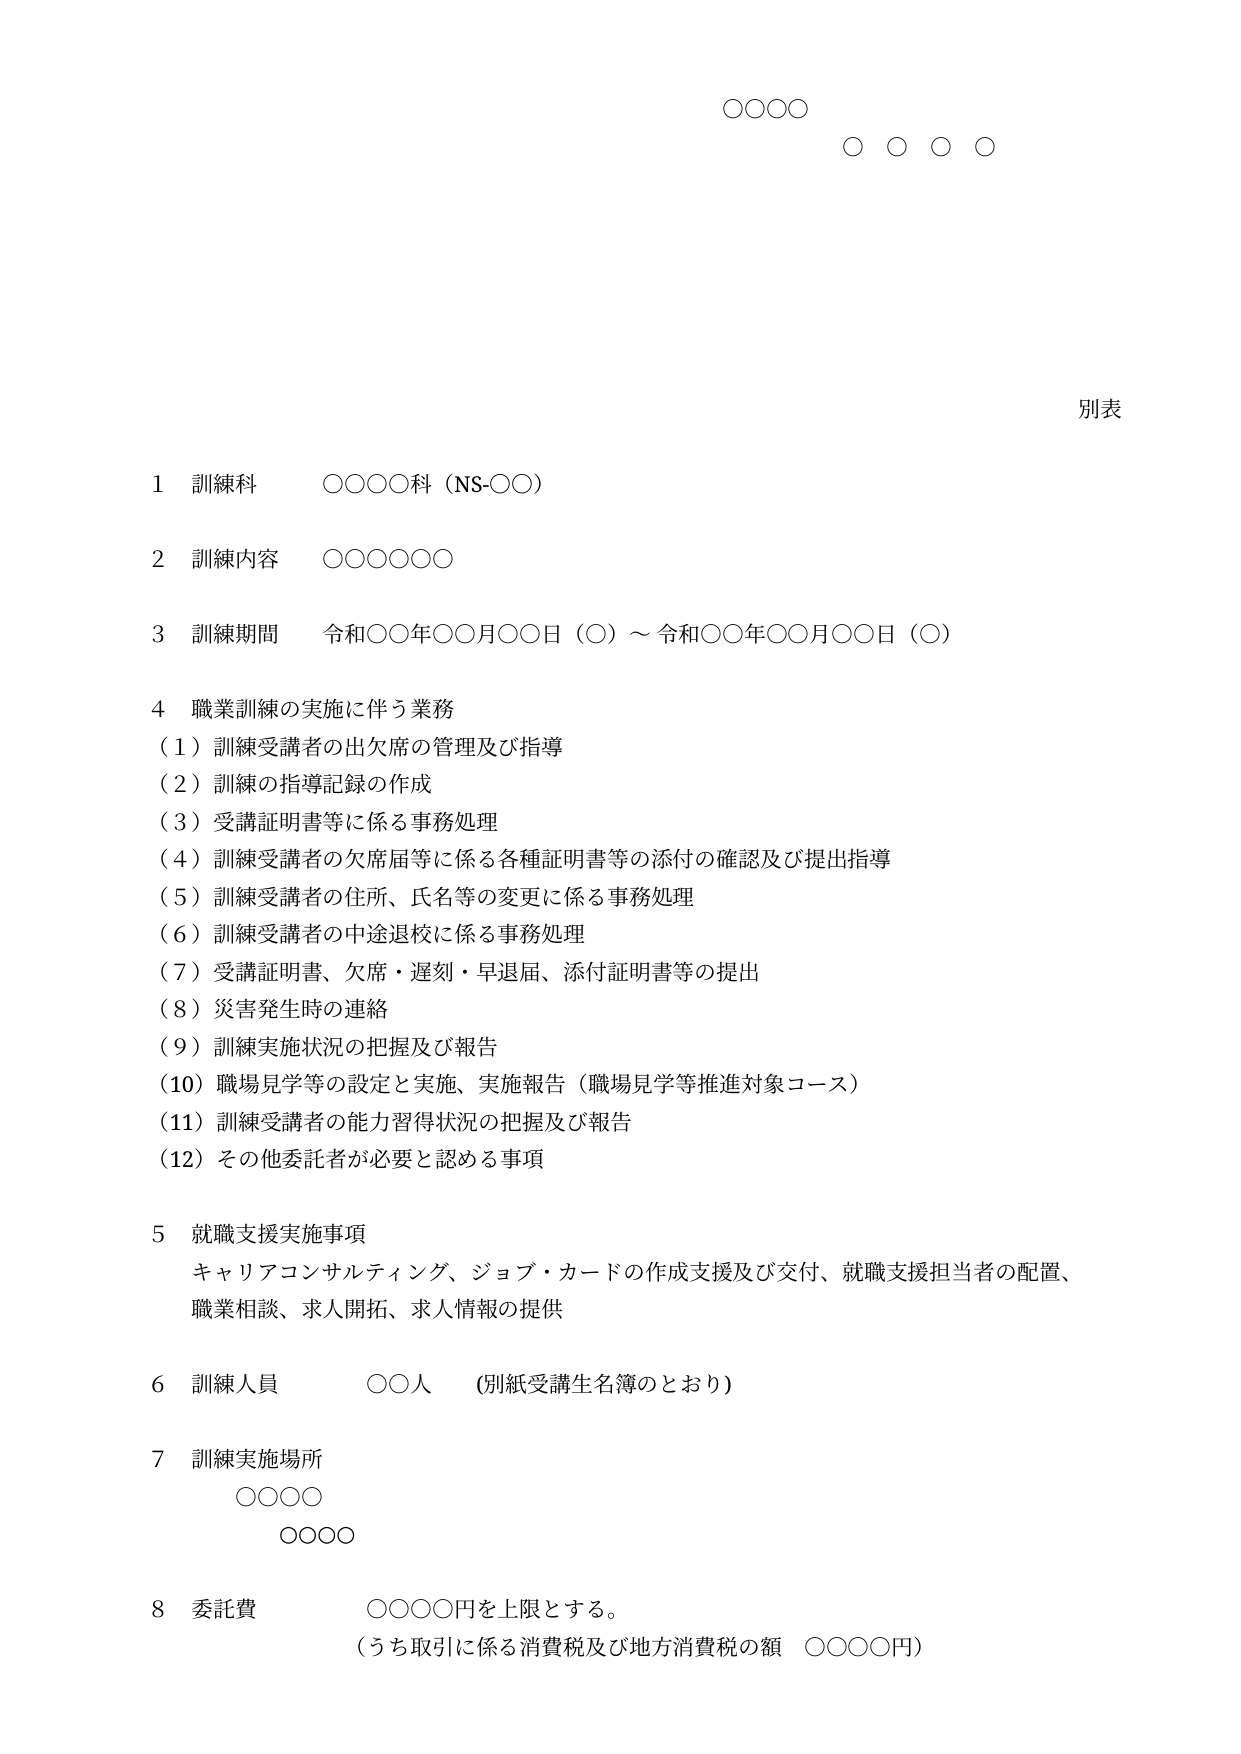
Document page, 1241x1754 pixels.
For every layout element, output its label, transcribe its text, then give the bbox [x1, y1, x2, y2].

text 職業相談、求人開拓、求人情報の提供 [191, 1289, 1122, 1327]
text （６）訓練受講者の中途退校に係る事務処理 [148, 914, 1122, 952]
text ○○○○ [279, 1514, 1122, 1552]
text １ 訓練科 ○○○○科（NS-〇〇） [148, 464, 1122, 502]
text （うち取引に係る消費税及び地方消費税の額 ○○○○円） [148, 1627, 1122, 1664]
text キャリアコンサルティング、ジョブ・カードの作成支援及び交付、就職支援担当者の配置、 [148, 1252, 1122, 1289]
text （８）災害発生時の連絡 [148, 989, 1122, 1027]
text ○ ○ ○ ○ [148, 127, 1122, 164]
text ３ 訓練期間 令和○○年○○月○○日（○）～ 令和○○年○○月○○日（○） [148, 614, 1122, 652]
text ○○○○ [148, 89, 1122, 127]
text （３）受講証明書等に係る事務処理 [148, 802, 1122, 839]
text （２）訓練の指導記録の作成 [148, 764, 1122, 802]
text 別表 [148, 389, 1122, 427]
text ６ 訓練人員 ○○人 (別紙受講生名簿のとおり) [148, 1364, 1122, 1402]
text （10）職場見学等の設定と実施、実施報告（職場見学等推進対象コース） [148, 1064, 1122, 1102]
text （７）受講証明書、欠席・遅刻・早退届、添付証明書等の提出 [148, 952, 1122, 989]
text ８ 委託費 ○○○○円を上限とする。 [148, 1589, 1122, 1627]
text ７ 訓練実施場所 [148, 1439, 1122, 1477]
text ２ 訓練内容 ○○○○○○ [148, 539, 1122, 577]
text ○○○○ [148, 1477, 1122, 1514]
text ４ 職業訓練の実施に伴う業務 [148, 689, 1122, 727]
text （５）訓練受講者の住所、氏名等の変更に係る事務処理 [148, 877, 1122, 914]
text （１）訓練受講者の出欠席の管理及び指導 [148, 727, 1122, 764]
text （９）訓練実施状況の把握及び報告 [148, 1027, 1122, 1064]
text （12）その他委託者が必要と認める事項 [148, 1139, 1122, 1177]
text （11）訓練受講者の能力習得状況の把握及び報告 [148, 1102, 1122, 1139]
text ５ 就職支援実施事項 [148, 1214, 1122, 1252]
text （４）訓練受講者の欠席届等に係る各種証明書等の添付の確認及び提出指導 [148, 839, 1122, 877]
